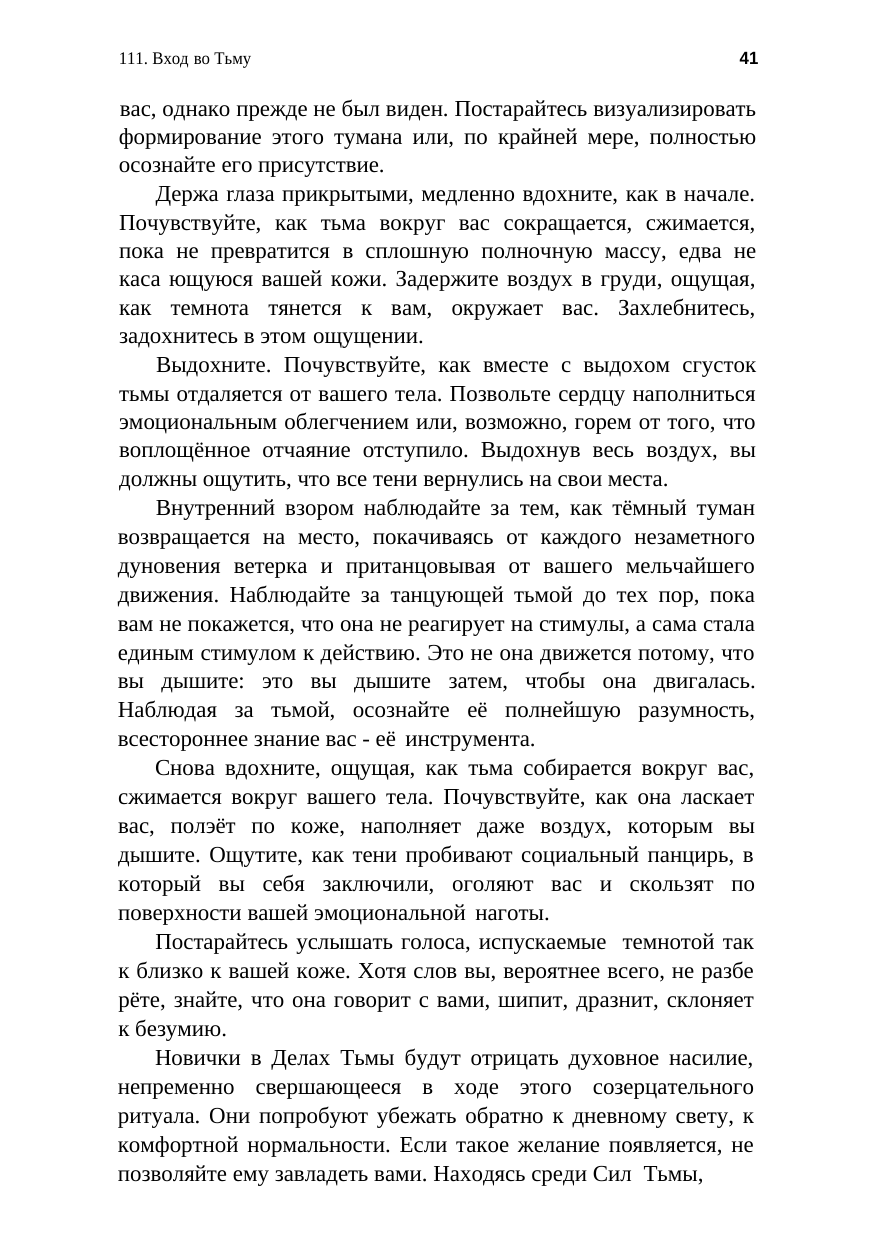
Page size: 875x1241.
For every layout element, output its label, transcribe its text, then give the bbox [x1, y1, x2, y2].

text Новички в Делах Тьмы будут отрицать духовное насилие, непременно свершающееся в ходе этого созерцательного ритуала. Они попробуют убежать обратно к дневному свету, к комфортной нормальности. Если такое желание появляется, не позволяйте ему завладеть вами. Находясь среди Сил Тьмы, [118, 1044, 755, 1186]
text Держа rлаза прикрытыми, медленно вдохните, как в начале. Почувствуйте, как тьма вокруг вас сокращается, сжимается, пока не превратится в сплошную полночную массу, едва не каса­ ющуюся вашей кожи. Задержите воздух в груди, ощущая, как темнота тянется к вам, окружает вас. Захлебнитесь, задохнитесь в этом ощущении. [119, 180, 756, 349]
text Выдохните. Почувствуйте, как вместе с выдохом сгусток тьмы отдаляется от вашего тела. Позвольте сердцу наполниться эмоциональным облегчением или, возможно, горем от того, что воплощённое отчаяние отступило. Выдохнув весь воздух, вы должны ощутить, что все тени вернулись на свои места. [119, 351, 757, 491]
text 111. Вход во Тьму 41 [118, 48, 799, 68]
text Постарайтесь услышать голоса, испускаемые темнотой так к близко к вашей коже. Хотя слов вы, вероятнее всего, не разбе­ рёте, знайте, что она говорит с вами, шипит, дразнит, склоняет к безумию. [118, 928, 755, 1041]
text Снова вдохните, ощущая, как тьма собирается вокруг вас, сжимается вокруг вашего тела. Почувствуйте, как она ласкает вас, полэёт по коже, наполняет даже воздух, которым вы дышите. Ощутите, как тени пробивают социальный панцирь, в который вы себя заключили, оголяют вас и скользят по поверхности вашей эмоциональной наготы. [118, 754, 755, 926]
text Внутренний взором наблюдайте за тем, как тёмный туман возвращается на место, покачиваясь от каждого незаметного дуновения ветерка и пританцовывая от вашего мельчайшего движения. Наблюдайте за танцующей тьмой до тех пор, пока вам не покажется, что она не реагирует на стимулы, а сама стала единым стимулом к действию. Это не она движется потому, что вы дышите: это вы дышите затем, чтобы она двигалась. Наблюдая за тьмой, осознайте её полнейшую разумность, всестороннее знание вас - её инструмента. [118, 494, 756, 752]
text вас, однако прежде не был виден. Постарайтесь визуализировать формирование этого тумана или, по крайней мере, полностью осознайте его присутствие. [119, 95, 757, 177]
